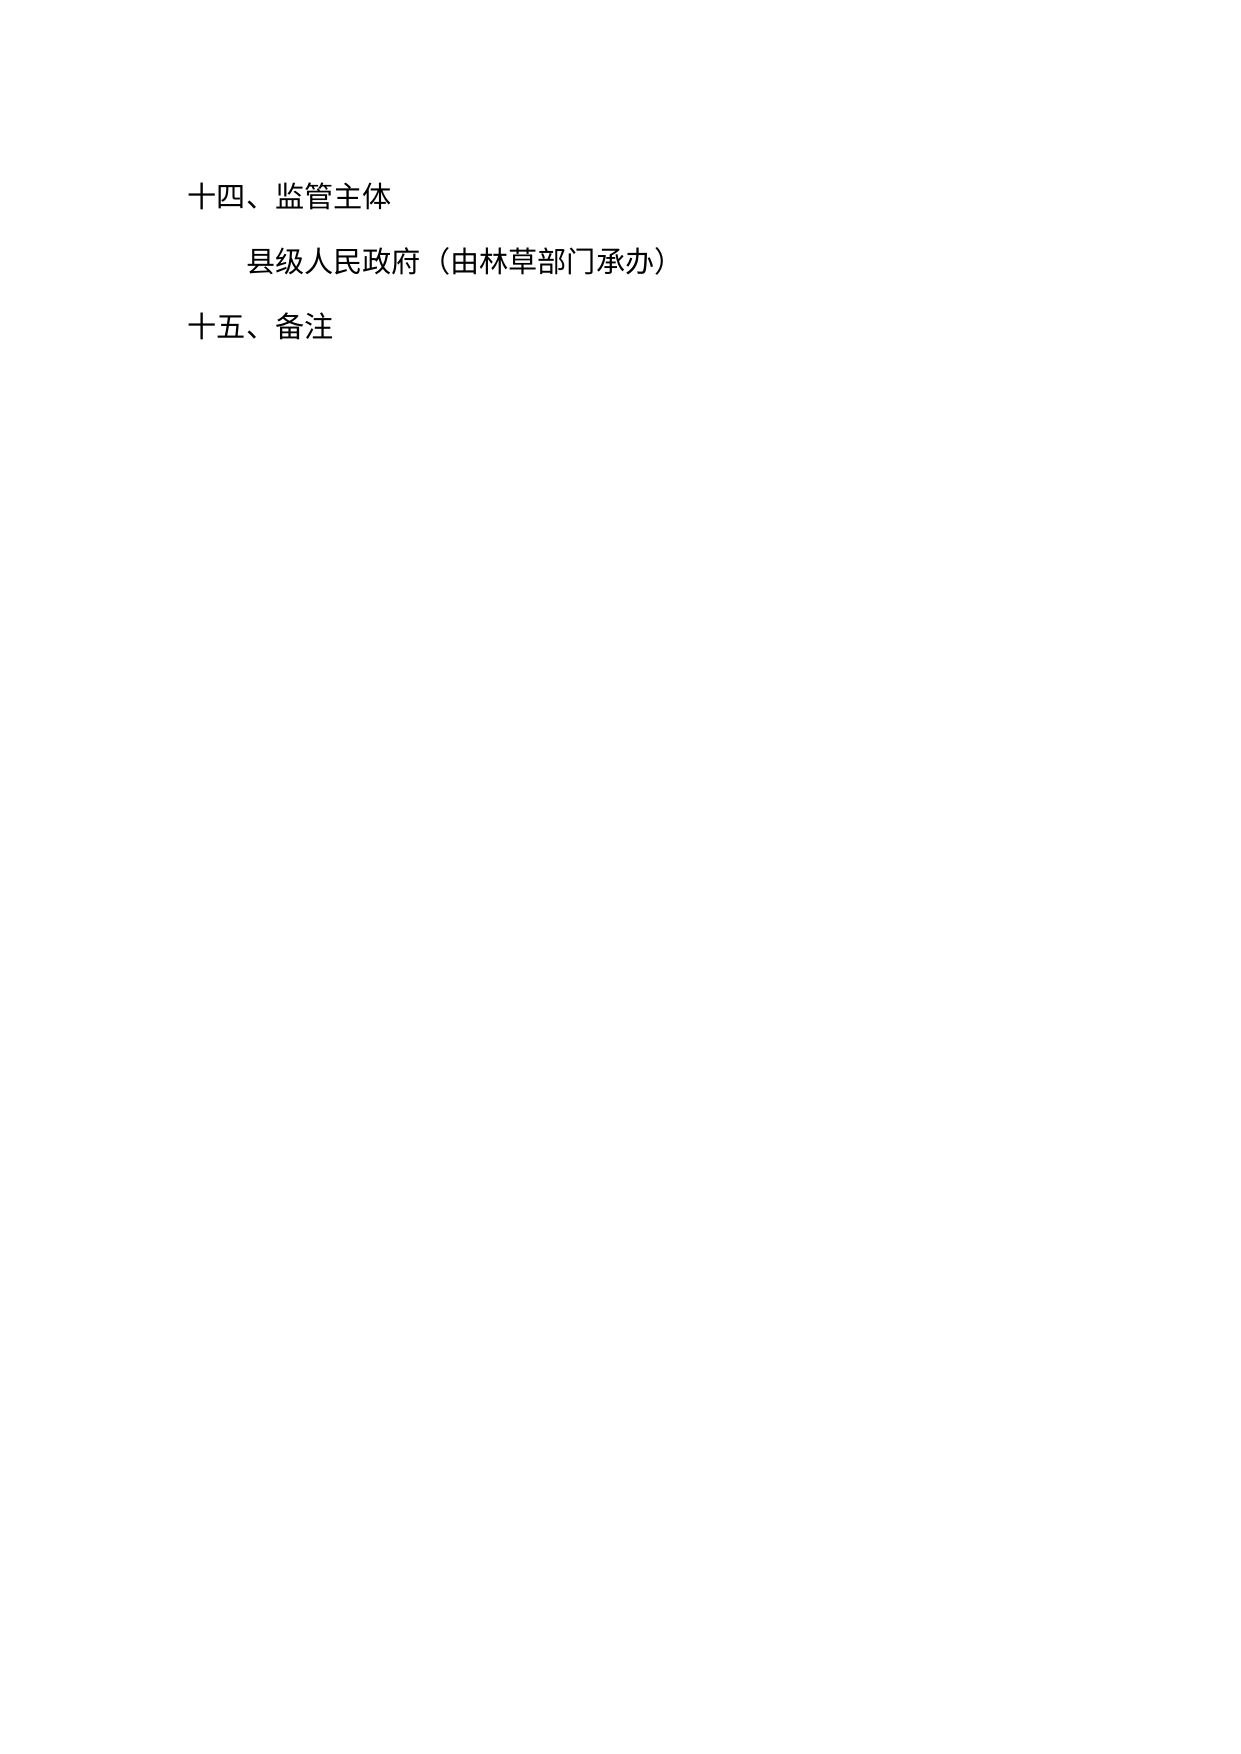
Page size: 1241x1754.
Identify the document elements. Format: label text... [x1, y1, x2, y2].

list 监管主体 [187, 162, 1053, 227]
text 县级人民政府（由林草部门承办） [187, 227, 1053, 292]
text 十五、备注 [187, 292, 1053, 357]
